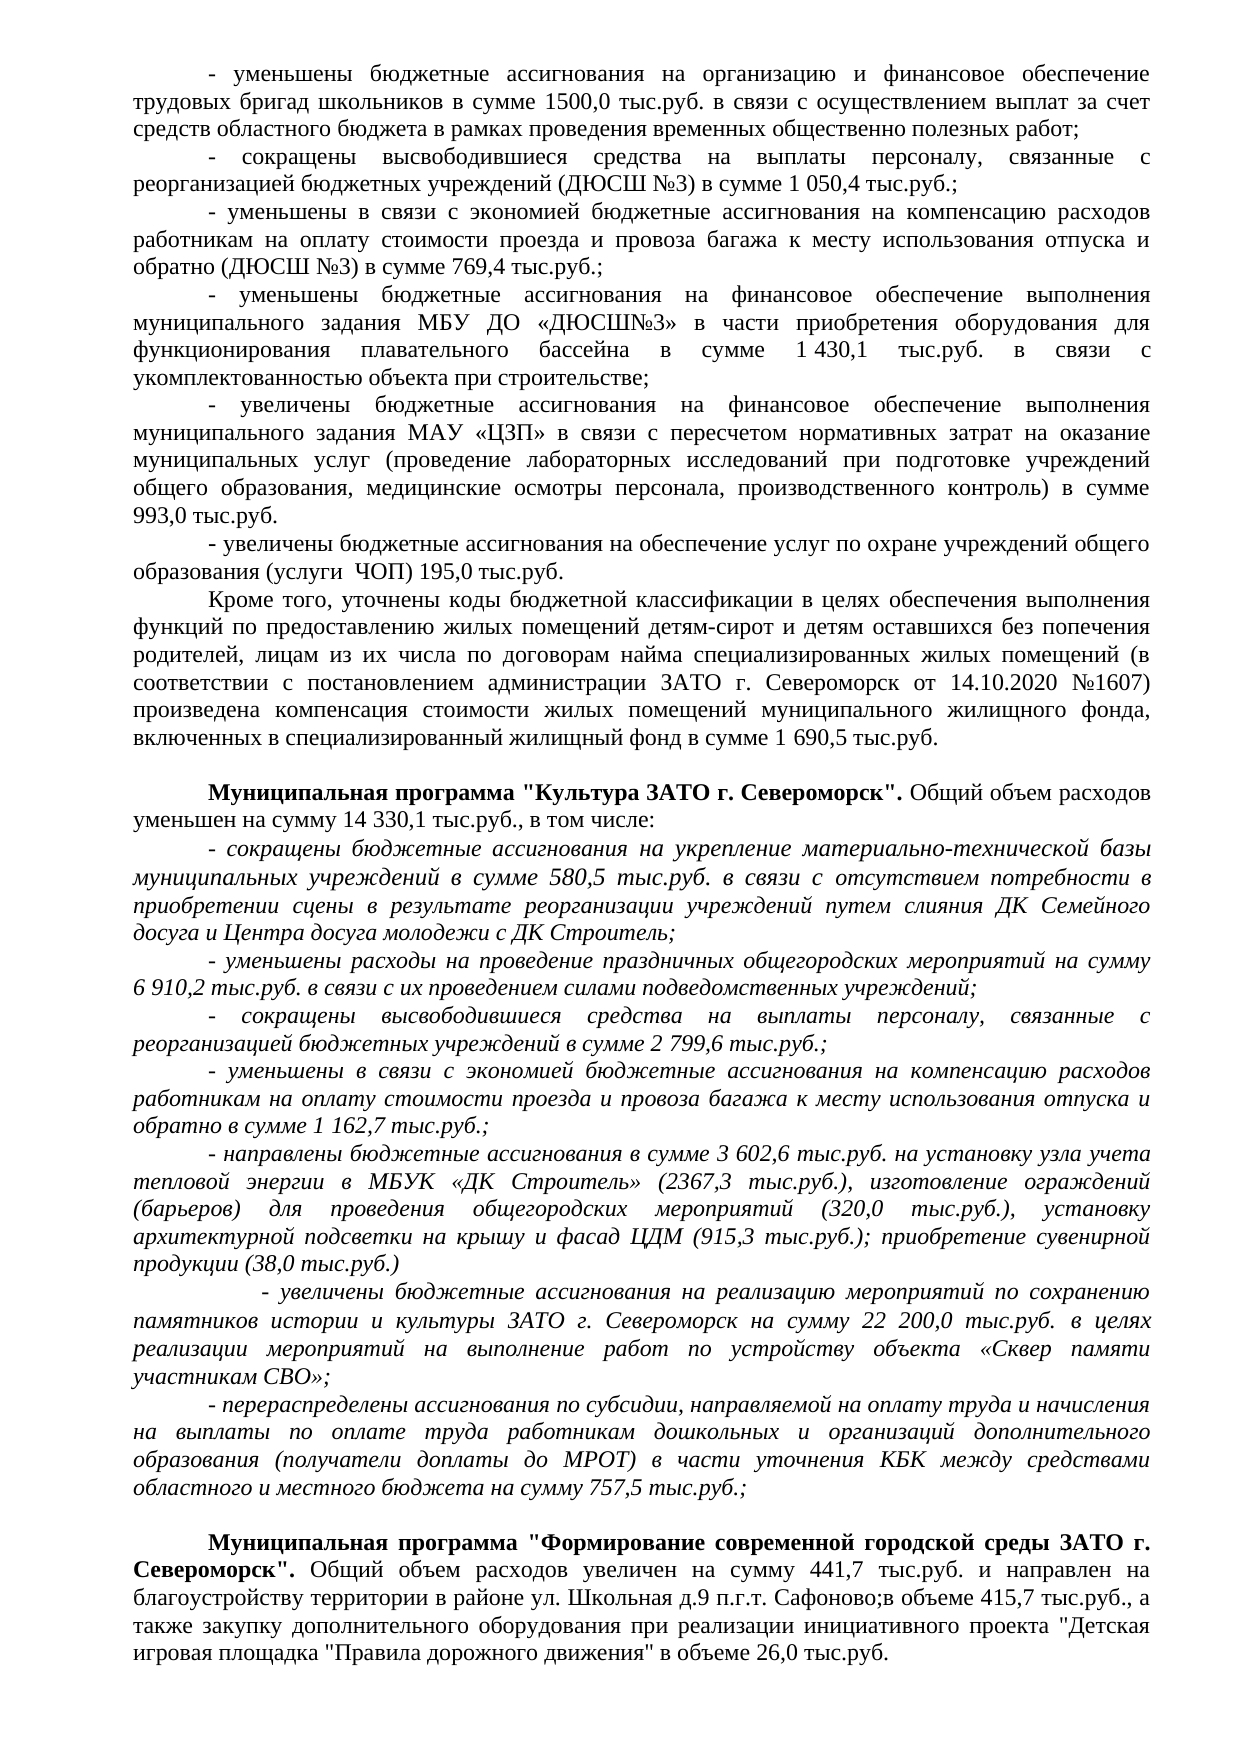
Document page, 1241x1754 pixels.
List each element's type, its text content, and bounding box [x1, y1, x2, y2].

text - уменьшены в связи с экономией бюджетные ассигнования на компенсацию расходов работникам на оплату стоимости проезда и провоза багажа к месту использования отпуска и обратно в сумме 1 162,7 тыс.руб.; [133, 1056, 1152, 1139]
text Муниципальная программа "Формирование современной городской среды ЗАТО г. Североморск". Общий объем расходов увеличен на сумму 441,7 тыс.руб. и направлен на благоустройству территории в районе ул. Школьная д.9 п.г.т. Сафоново;в объеме 415,7 тыс.руб., а также закупку дополнительного оборудования при реализации инициативного проекта "Детская игровая площадка "Правила дорожного движения" в объеме 26,0 тыс.руб. [133, 1528, 1152, 1666]
text - увеличены бюджетные ассигнования на реализацию мероприятий по сохранению памятников истории и культуры ЗАТО г. Североморск на сумму 22 200,0 тыс.руб. в целях реализации мероприятий на выполнение работ по устройству объекта «Сквер памяти участникам СВО»; [133, 1277, 1152, 1390]
text - уменьшены в связи с экономией бюджетные ассигнования на компенсацию расходов работникам на оплату стоимости проезда и провоза багажа к месту использования отпуска и обратно (ДЮСШ №3) в сумме 769,4 тыс.руб.; [133, 197, 1152, 280]
text - направлены бюджетные ассигнования в сумме 3 602,6 тыс.руб. на установку узла учета тепловой энергии в МБУК «ДК Строитель» (2367,3 тыс.руб.), изготовление ограждений (барьеров) для проведения общегородских мероприятий (320,0 тыс.руб.), установку архитектурной подсветки на крышу и фасад ЦДМ (915,3 тыс.руб.); приобретение сувенирной продукции (38,0 тыс.руб.) [133, 1139, 1152, 1277]
text - перераспределены ассигнования по субсидии, направляемой на оплату труда и начисления на выплаты по оплате труда работникам дошкольных и организаций дополнительного образования (получатели доплаты до МРОТ) в части уточнения КБК между средствами областного и местного бюджета на сумму 757,5 тыс.руб.; [133, 1390, 1152, 1500]
text - уменьшены бюджетные ассигнования на организацию и финансовое обеспечение трудовых бригад школьников в сумме 1500,0 тыс.руб. в связи с осуществлением выплат за счет средств областного бюджета в рамках проведения временных общественно полезных работ; [133, 59, 1152, 142]
text - увеличены бюджетные ассигнования на финансовое обеспечение выполнения муниципального задания МАУ «ЦЗП» в связи с пересчетом нормативных затрат на оказание муниципальных услуг (проведение лабораторных исследований при подготовке учреждений общего образования, медицинские осмотры персонала, производственного контроль) в сумме 993,0 тыс.руб. [133, 390, 1152, 528]
text - уменьшены расходы на проведение праздничных общегородских мероприятий на сумму 6 910,2 тыс.руб. в связи с их проведением силами подведомственных учреждений; [133, 946, 1152, 1001]
text - сокращены высвободившиеся средства на выплаты персоналу, связанные с реорганизацией бюджетных учреждений (ДЮСШ №3) в сумме 1 050,4 тыс.руб.; [133, 142, 1152, 197]
text Кроме того, уточнены коды бюджетной классификации в целях обеспечения выполнения функций по предоставлению жилых помещений детям-сирот и детям оставшихся без попечения родителей, лицам из их числа по договорам найма специализированных жилых помещений (в соответствии с постановлением администрации ЗАТО г. Североморск от 14.10.2020 №1607) произведена компенсация стоимости жилых помещений муниципального жилищного фонда, включенных в специализированный жилищный фонд в сумме 1 690,5 тыс.руб. [133, 585, 1152, 750]
text - увеличены бюджетные ассигнования на обеспечение услуг по охране учреждений общего образования (услуги ЧОП) 195,0 тыс.руб. [133, 528, 1152, 585]
text Муниципальная программа "Культура ЗАТО г. Североморск". Общий объем расходов уменьшен на сумму 14 330,1 тыс.руб., в том числе: [133, 778, 1152, 833]
text - сокращены бюджетные ассигнования на укрепление материально-технической базы муниципальных учреждений в сумме 580,5 тыс.руб. в связи с отсутствием потребности в приобретении сцены в результате реорганизации учреждений путем слияния ДК Семейного досуга и Центра досуга молодежи с ДК Строитель; [133, 833, 1152, 946]
text - уменьшены бюджетные ассигнования на финансовое обеспечение выполнения муниципального задания МБУ ДО «ДЮСШ№3» в части приобретения оборудования для функционирования плавательного бассейна в сумме 1 430,1 тыс.руб. в связи с укомплектованностью объекта при строительстве; [133, 280, 1152, 390]
text - сокращены высвободившиеся средства на выплаты персоналу, связанные с реорганизацией бюджетных учреждений в сумме 2 799,6 тыс.руб.; [133, 1001, 1152, 1056]
